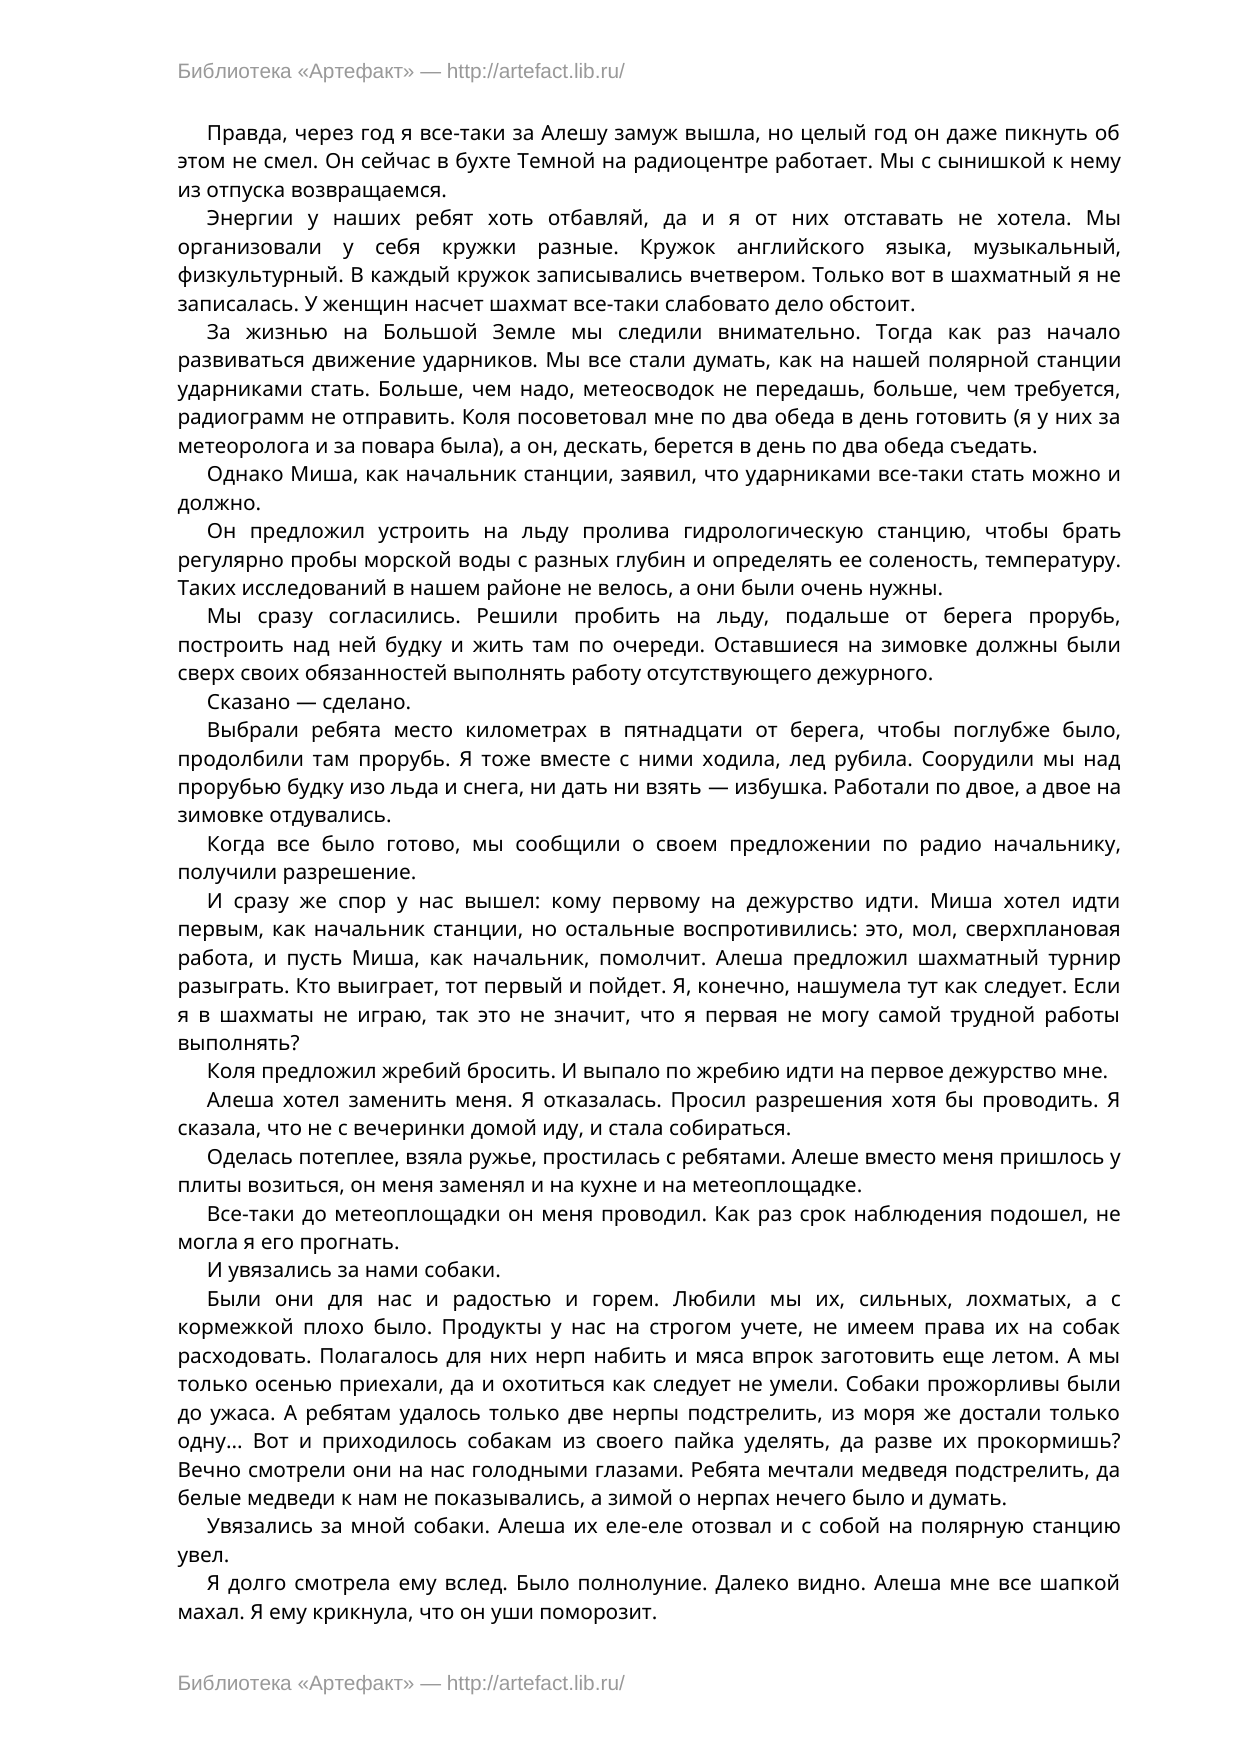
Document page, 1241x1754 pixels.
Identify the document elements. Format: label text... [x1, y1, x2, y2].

text Он предложил устроить на льду пролива гидрологическую станцию, чтобы брать регулярно пробы морской воды с разных глубин и определять ее соленость, температуру. Таких исследований в нашем районе не велось, а они были очень нужны. [177, 516, 1122, 602]
text Все-таки до метеоплощадки он меня проводил. Как раз срок наблюдения подошел, не могла я его прогнать. [177, 1199, 1122, 1256]
text Выбрали ребята место километрах в пятнадцати от берега, чтобы поглубже было, продолбили там прорубь. Я тоже вместе с ними ходила, лед рубила. Соорудили мы над прорубью будку изо льда и снега, ни дать ни взять — избушка. Работали по двое, а двое на зимовке отдувались. [177, 715, 1122, 829]
text Я долго смотрела ему вслед. Было полнолуние. Далеко видно. Алеша мне все шапкой махал. Я ему крикнула, что он уши поморозит. [177, 1568, 1122, 1625]
text Оделась потеплее, взяла ружье, простилась с ребятами. Алеше вместо меня пришлось у плиты возиться, он меня заменял и на кухне и на метеоплощадке. [177, 1142, 1122, 1199]
text Однако Миша, как начальник станции, заявил, что ударниками все-таки стать можно и должно. [177, 459, 1122, 516]
text Энергии у наших ребят хоть отбавляй, да и я от них отставать не хотела. Мы организовали у себя кружки разные. Кружок английского языка, музыкальный, физкультурный. В каждый кружок записывались вчетвером. Только вот в шахматный я не записалась. У женщин насчет шахмат все-таки слабовато дело обстоит. [177, 203, 1122, 317]
text Правда, через год я все-таки за Алешу замуж вышла, но целый год он даже пикнуть об этом не смел. Он сейчас в бухте Темной на радиоцентре работает. Мы с сынишкой к нему из отпуска возвращаемся. [177, 118, 1122, 203]
text Увязались за мной собаки. Алеша их еле-еле отозвал и с собой на полярную станцию увел. [177, 1512, 1122, 1568]
text Были они для нас и радостью и горем. Любили мы их, сильных, лохматых, а с кормежкой плохо было. Продукты у нас на строгом учете, не имеем права их на собак расходовать. Полагалось для них нерп набить и мяса впрок заготовить еще летом. А мы только осенью приехали, да и охотиться как следует не умели. Собаки прожорливы были до ужаса. А ребятам удалось только две нерпы подстрелить, из моря же достали только одну... Вот и приходилось собакам из своего пайка уделять, да разве их прокормишь? Вечно смотрели они на нас голодными глазами. Ребята мечтали медведя подстрелить, да белые медведи к нам не показывались, а зимой о нерпах нечего было и думать. [177, 1284, 1122, 1512]
text Сказано — сделано. [177, 687, 1122, 715]
text За жизнью на Большой Земле мы следили внимательно. Тогда как раз начало развиваться движение ударников. Мы все стали думать, как на нашей полярной станции ударниками стать. Больше, чем надо, метеосводок не передашь, больше, чем требуется, радиограмм не отправить. Коля посоветовал мне по два обеда в день готовить (я у них за метеоролога и за повара была), а он, дескать, берется в день по два обеда съедать. [177, 317, 1122, 459]
text И увязались за нами собаки. [177, 1256, 1122, 1284]
text Когда все было готово, мы сообщили о своем предложении по радио начальнику, получили разрешение. [177, 829, 1122, 886]
text И сразу же спор у нас вышел: кому первому на дежурство идти. Миша хотел идти первым, как начальник станции, но остальные воспротивились: это, мол, сверхплановая работа, и пусть Миша, как начальник, помолчит. Алеша предложил шахматный турнир разыграть. Кто выиграет, тот первый и пойдет. Я, конечно, нашумела тут как следует. Если я в шахматы не играю, так это не значит, что я первая не могу самой трудной работы выполнять? [177, 886, 1122, 1057]
text Алеша хотел заменить меня. Я отказалась. Просил разрешения хотя бы проводить. Я сказала, что не с вечеринки домой иду, и стала собираться. [177, 1085, 1122, 1142]
text Коля предложил жребий бросить. И выпало по жребию идти на первое дежурство мне. [177, 1057, 1122, 1085]
text Мы сразу согласились. Решили пробить на льду, подальше от берега прорубь, построить над ней будку и жить там по очереди. Оставшиеся на зимовке должны были сверх своих обязанностей выполнять работу отсутствующего дежурного. [177, 602, 1122, 687]
